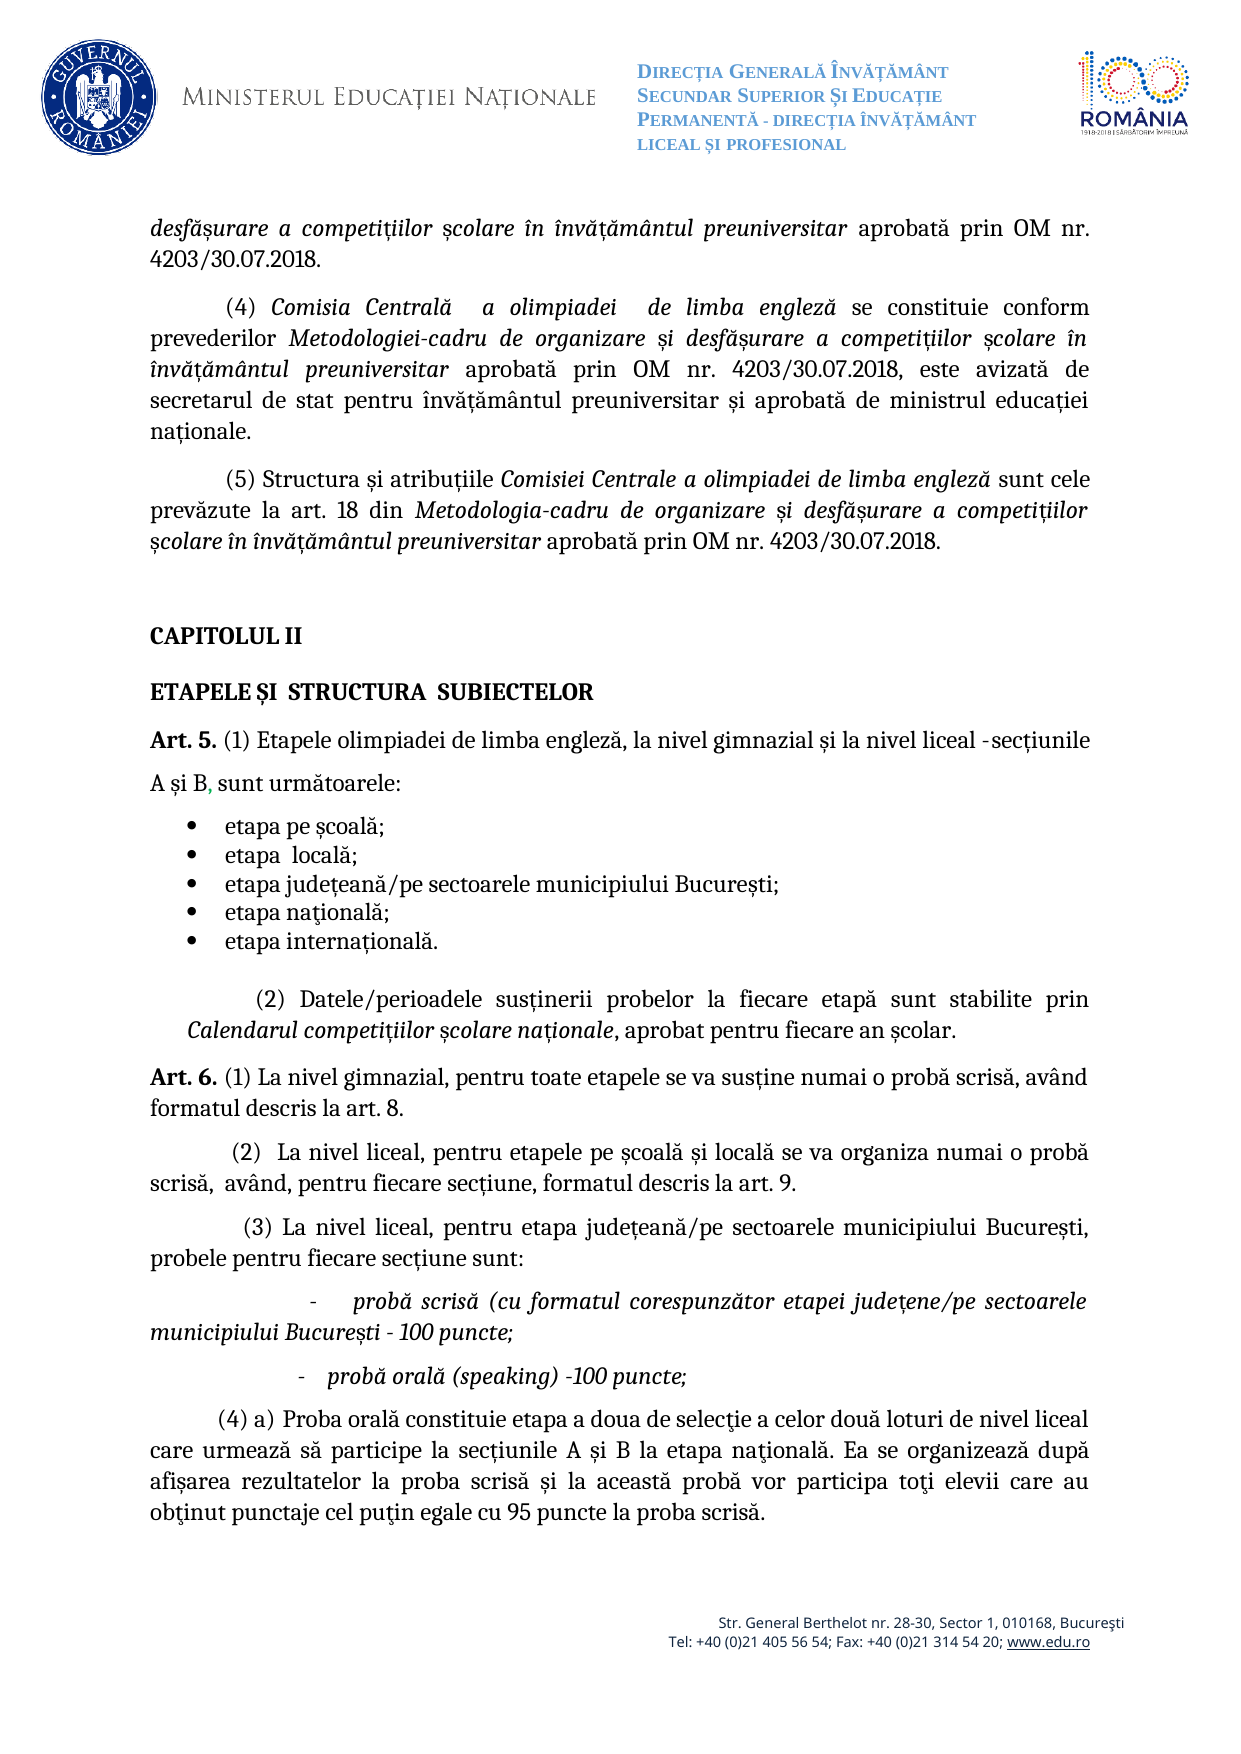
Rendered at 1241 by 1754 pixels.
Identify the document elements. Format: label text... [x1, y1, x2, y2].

list etapa internațională. [187, 927, 1090, 956]
list etapa naţională; [187, 898, 1090, 927]
text (2) Datele/perioadele susținerii probelor la fiecare etapă sunt stabilite prin Calendarul competițiilor școlare naționale, aprobat pentru fiecare an școlar. [187, 984, 1090, 1044]
text (3) La nivel liceal, pentru etapa județeană/pe sectoarele municipiului București, probele pentru fiecare secțiune sunt: [150, 1212, 1090, 1272]
text - probă scrisă (cu formatul corespunzător etapei județene/pe sectoarele municipiului București - 100 puncte; [150, 1287, 1090, 1347]
text Art. 6. (1) La nivel gimnazial, pentru toate etapele se va susține numai o probă scrisă, având formatul descris la art. 8. [150, 1063, 1090, 1123]
text (5) Structura și atribuțiile Comisiei Centrale a olimpiadei de limba engleză sunt cele prevăzute la art. 18 din Metodologia-cadru de organizare și desfășurare a competițiilor școlare în învățământul preuniversitar aprobată prin OM nr. 4203/30.07.2018. [150, 464, 1090, 555]
text Art. 5. (1) Etapele olimpiadei de limba engleză, la nivel gimnazial și la nivel liceal -secțiunile A și B, sunt următoarele: [150, 726, 1090, 798]
picture [1070, 46, 1196, 139]
text (2) La nivel liceal, pentru etapele pe școală și locală se va organiza numai o probă scrisă, având, pentru fiecare secțiune, formatul descris la art. 9. [150, 1138, 1090, 1198]
list etapa județeană/pe sectoarele municipiului Bucureşti; [187, 869, 1090, 898]
text - probă orală (speaking) -100 puncte; [224, 1362, 1090, 1390]
picture [39, 37, 595, 156]
text Etapele și STRUCTURA SUBIECTELOR [150, 678, 1090, 707]
list etapa pe şcoală; [187, 812, 1090, 841]
text CAPITOLUL II [150, 622, 1090, 651]
text (4) Comisia Centrală a olimpiadei de limba engleză se constituie conform prevederilor Metodologiei-cadru de organizare și desfășurare a competițiilor școlare în învățământul preuniversitar aprobată prin OM nr. 4203/30.07.2018, este avizată de secretarul de stat pentru învățământul preuniversitar și aprobată de ministrul educației naționale. [150, 293, 1090, 446]
text (4) a) Proba orală constituie etapa a doua de selecţie a celor două loturi de nivel liceal care urmează să participe la secțiunile A și B la etapa naţională. Ea se organizează după afişarea rezultatelor la proba scrisă şi la această probă vor participa toţi elevii care au obţinut punctaje cel puţin egale cu 95 puncte la proba scrisă. [150, 1405, 1090, 1527]
list etapa locală; [187, 841, 1090, 869]
